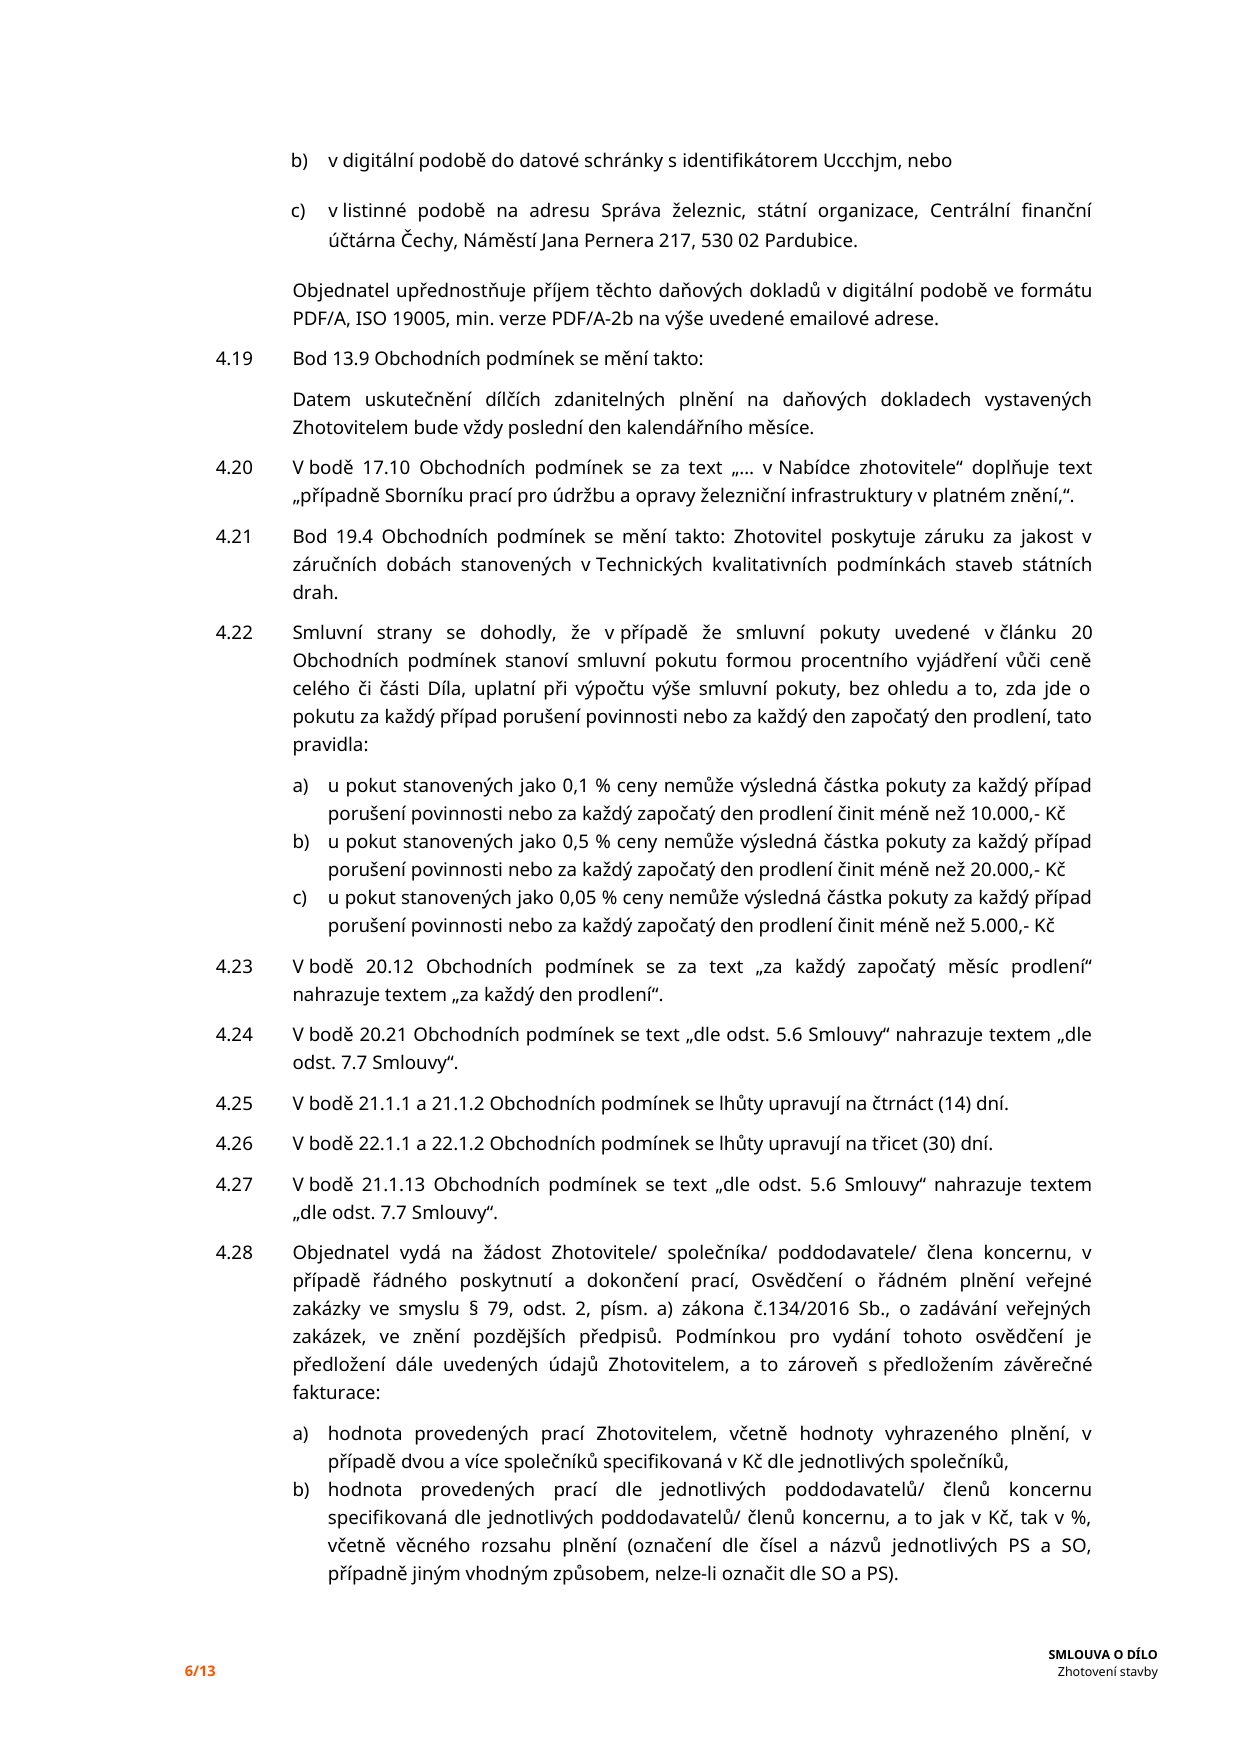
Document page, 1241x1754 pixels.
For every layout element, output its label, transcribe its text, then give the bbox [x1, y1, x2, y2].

list Datem uskutečnění dílčích zdanitelných plnění na daňových dokladech vystavených Zhotovitelem bude vždy poslední den kalendářního měsíce. [292, 386, 1093, 439]
list V bodě 21.1.13 Obchodních podmínek se text „dle odst. 5.6 Smlouvy“ nahrazuje textem „dle odst. 7.7 Smlouvy“. [216, 1171, 1093, 1224]
text V bodě 17.10 Obchodních podmínek se za text „… v Nabídce zhotovitele“ doplňuje text „případně Sborníku prací pro údržbu a opravy železniční infrastruktury v platném znění,“. [216, 454, 1093, 508]
list v listinné podobě na adresu Správa železnic, státní organizace, Centrální finanční účtárna Čechy, Náměstí Jana Pernera 217, 530 02 Pardubice. [291, 198, 1093, 252]
text V bodě 21.1.1 a 21.1.2 Obchodních podmínek se lhůty upravují na čtrnáct (14) dní. [216, 1090, 1093, 1116]
text V bodě 20.21 Obchodních podmínek se text „dle odst. 5.6 Smlouvy“ nahrazuje textem „dle odst. 7.7 Smlouvy“. [216, 1021, 1093, 1075]
text u pokut stanovených jako 0,05 % ceny nemůže výsledná částka pokuty za každý případ porušení povinnosti nebo za každý započatý den prodlení činit méně než 5.000,- Kč [292, 884, 1093, 938]
list u pokut stanovených jako 0,1 % ceny nemůže výsledná částka pokuty za každý případ porušení povinnosti nebo za každý započatý den prodlení činit méně než 10.000,- Kč [292, 772, 1093, 826]
text Objednatel upřednostňuje příjem těchto daňových dokladů v digitální podobě ve formátu PDF/A, ISO 19005, min. verze PDF/A-2b na výše uvedené emailové adrese. [292, 277, 1093, 331]
list hodnota provedených prací Zhotovitelem, včetně hodnoty vyhrazeného plnění, v případě dvou a více společníků specifikovaná v Kč dle jednotlivých společníků, [292, 1420, 1093, 1474]
list Objednatel vydá na žádost Zhotovitele/ společníka/ poddodavatele/ člena koncernu, v případě řádného poskytnutí a dokončení prací, Osvědčení o řádném plnění veřejné zakázky ve smyslu § 79, odst. 2, písm. a) zákona č.134/2016 Sb., o zadávání veřejných zakázek, ve znění pozdějších předpisů. Podmínkou pro vydání tohoto osvědčení je předložení dále uvedených údajů Zhotovitelem, a to zároveň s předložením závěrečné fakturace: [216, 1239, 1093, 1405]
text Smluvní strany se dohodly, že v případě že smluvní pokuty uvedené v článku 20 Obchodních podmínek stanoví smluvní pokutu formou procentního vyjádření vůči ceně celého či části Díla, uplatní při výpočtu výše smluvní pokuty, bez ohledu a to, zda jde o pokutu za každý případ porušení povinnosti nebo za každý den započatý den prodlení, tato pravidla: [216, 620, 1093, 757]
text V bodě 22.1.1 a 22.1.2 Obchodních podmínek se lhůty upravují na třicet (30) dní. [216, 1131, 1093, 1156]
list hodnota provedených prací dle jednotlivých poddodavatelů/ členů koncernu specifikovaná dle jednotlivých poddodavatelů/ členů koncernu, a to jak v Kč, tak v %, včetně věcného rozsahu plnění (označení dle čísel a názvů jednotlivých PS a SO, případně jiným vhodným způsobem, nelze-li označit dle SO a PS). [292, 1476, 1093, 1586]
list v digitální podobě do datové schránky s identifikátorem Uccchjm, nebo [291, 147, 1093, 173]
text V bodě 20.12 Obchodních podmínek se za text „za každý započatý měsíc prodlení“ nahrazuje textem „za každý den prodlení“. [216, 953, 1093, 1006]
text Bod 19.4 Obchodních podmínek se mění takto: Zhotovitel poskytuje záruku za jakost v záručních dobách stanovených v Technických kvalitativních podmínkách staveb státních drah. [216, 523, 1093, 605]
text u pokut stanovených jako 0,5 % ceny nemůže výsledná částka pokuty za každý případ porušení povinnosti nebo za každý započatý den prodlení činit méně než 20.000,- Kč [292, 828, 1093, 882]
text Bod 13.9 Obchodních podmínek se mění takto: [216, 346, 1093, 371]
